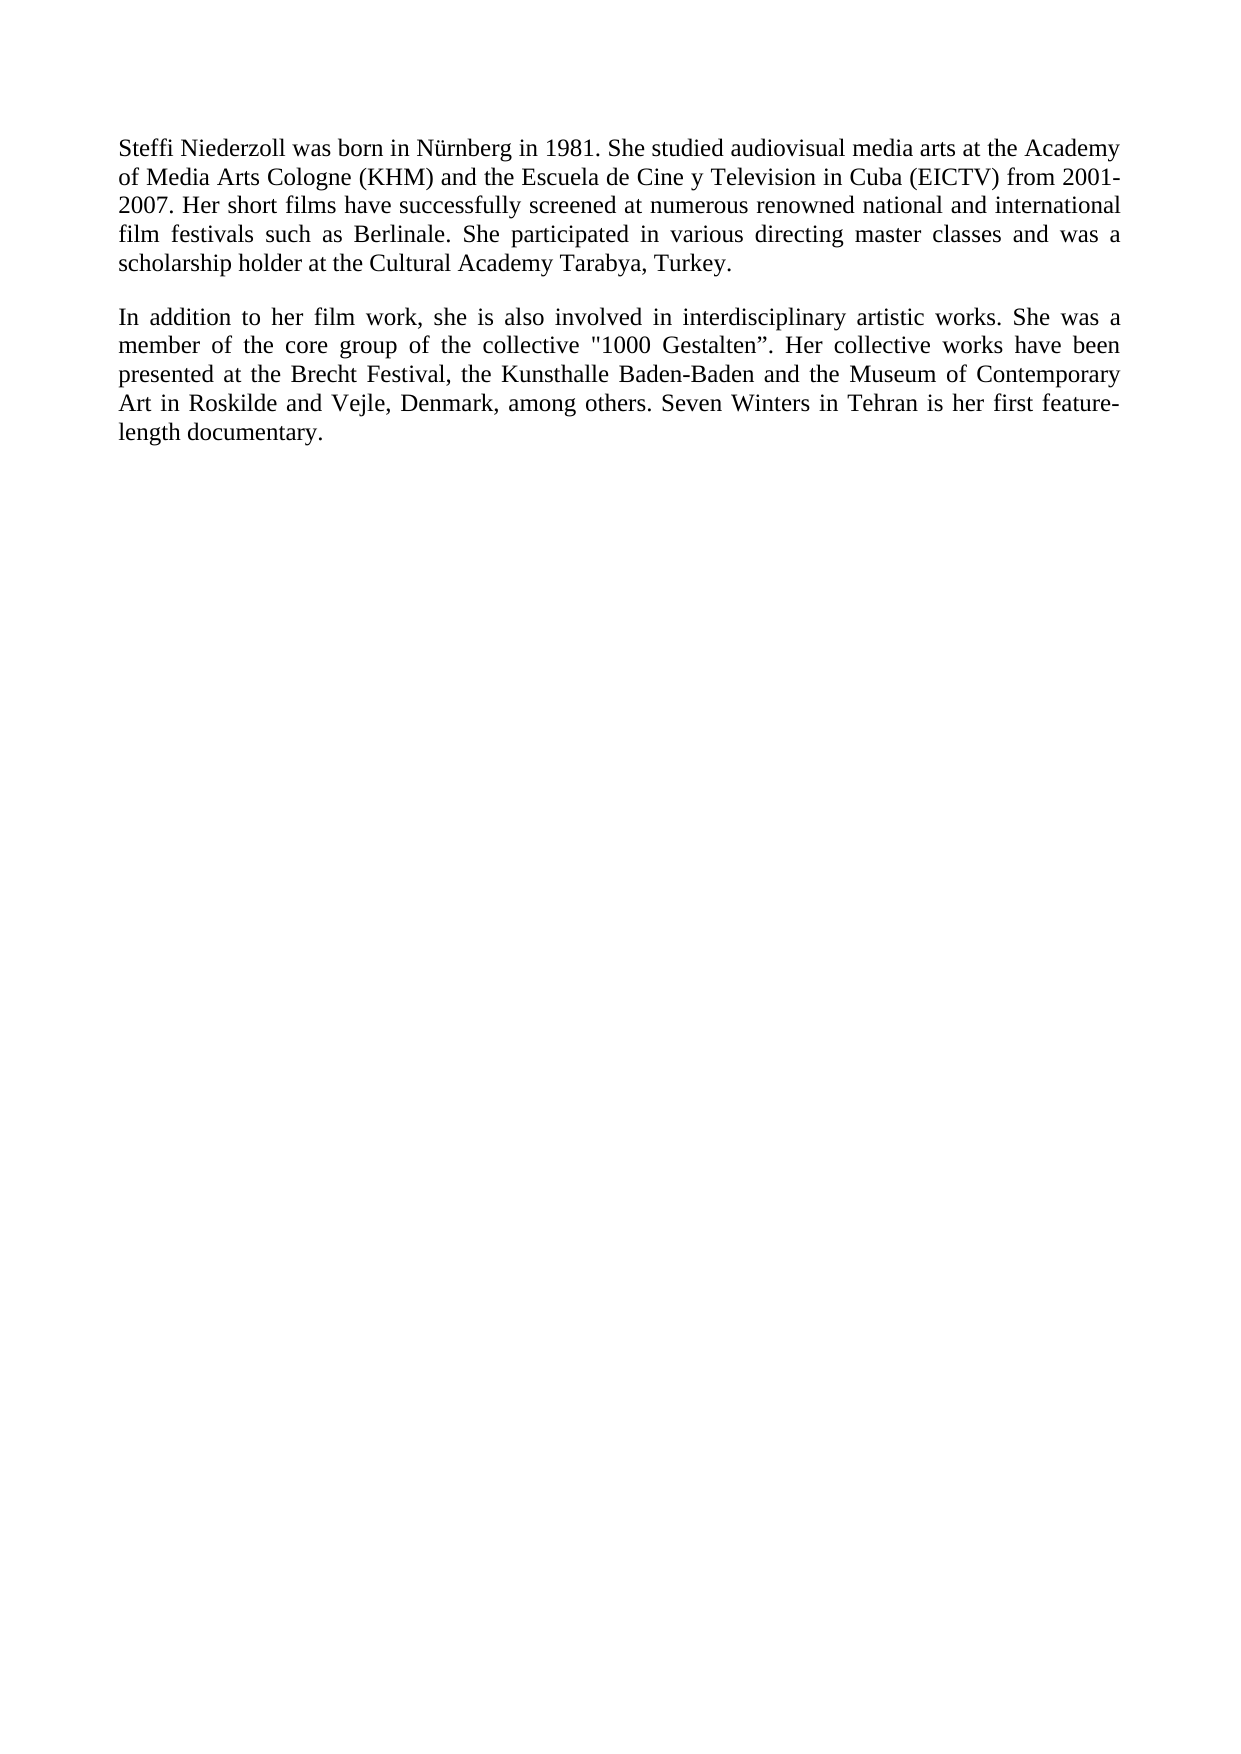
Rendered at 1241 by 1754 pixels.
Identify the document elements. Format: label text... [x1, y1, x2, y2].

text Steffi Niederzoll was born in Nürnberg in 1981. She studied audiovisual media arts at the Academy of Media Arts Cologne (KHM) and the Escuela de Cine y Television in Cuba (EICTV) from 2001-2007. Her short films have successfully screened at numerous renowned national and international film festivals such as Berlinale. She participated in various directing master classes and was a scholarship holder at the Cultural Academy Tarabya, Turkey. [118, 133, 1122, 277]
text In addition to her film work, she is also involved in interdisciplinary artistic works. She was a member of the core group of the collective "1000 Gestalten”. Her collective works have been presented at the Brecht Festival, the Kunsthalle Baden-Baden and the Museum of Contemporary Art in Roskilde and Vejle, Denmark, among others. Seven Winters in Tehran is her first feature-length documentary. [118, 302, 1122, 445]
